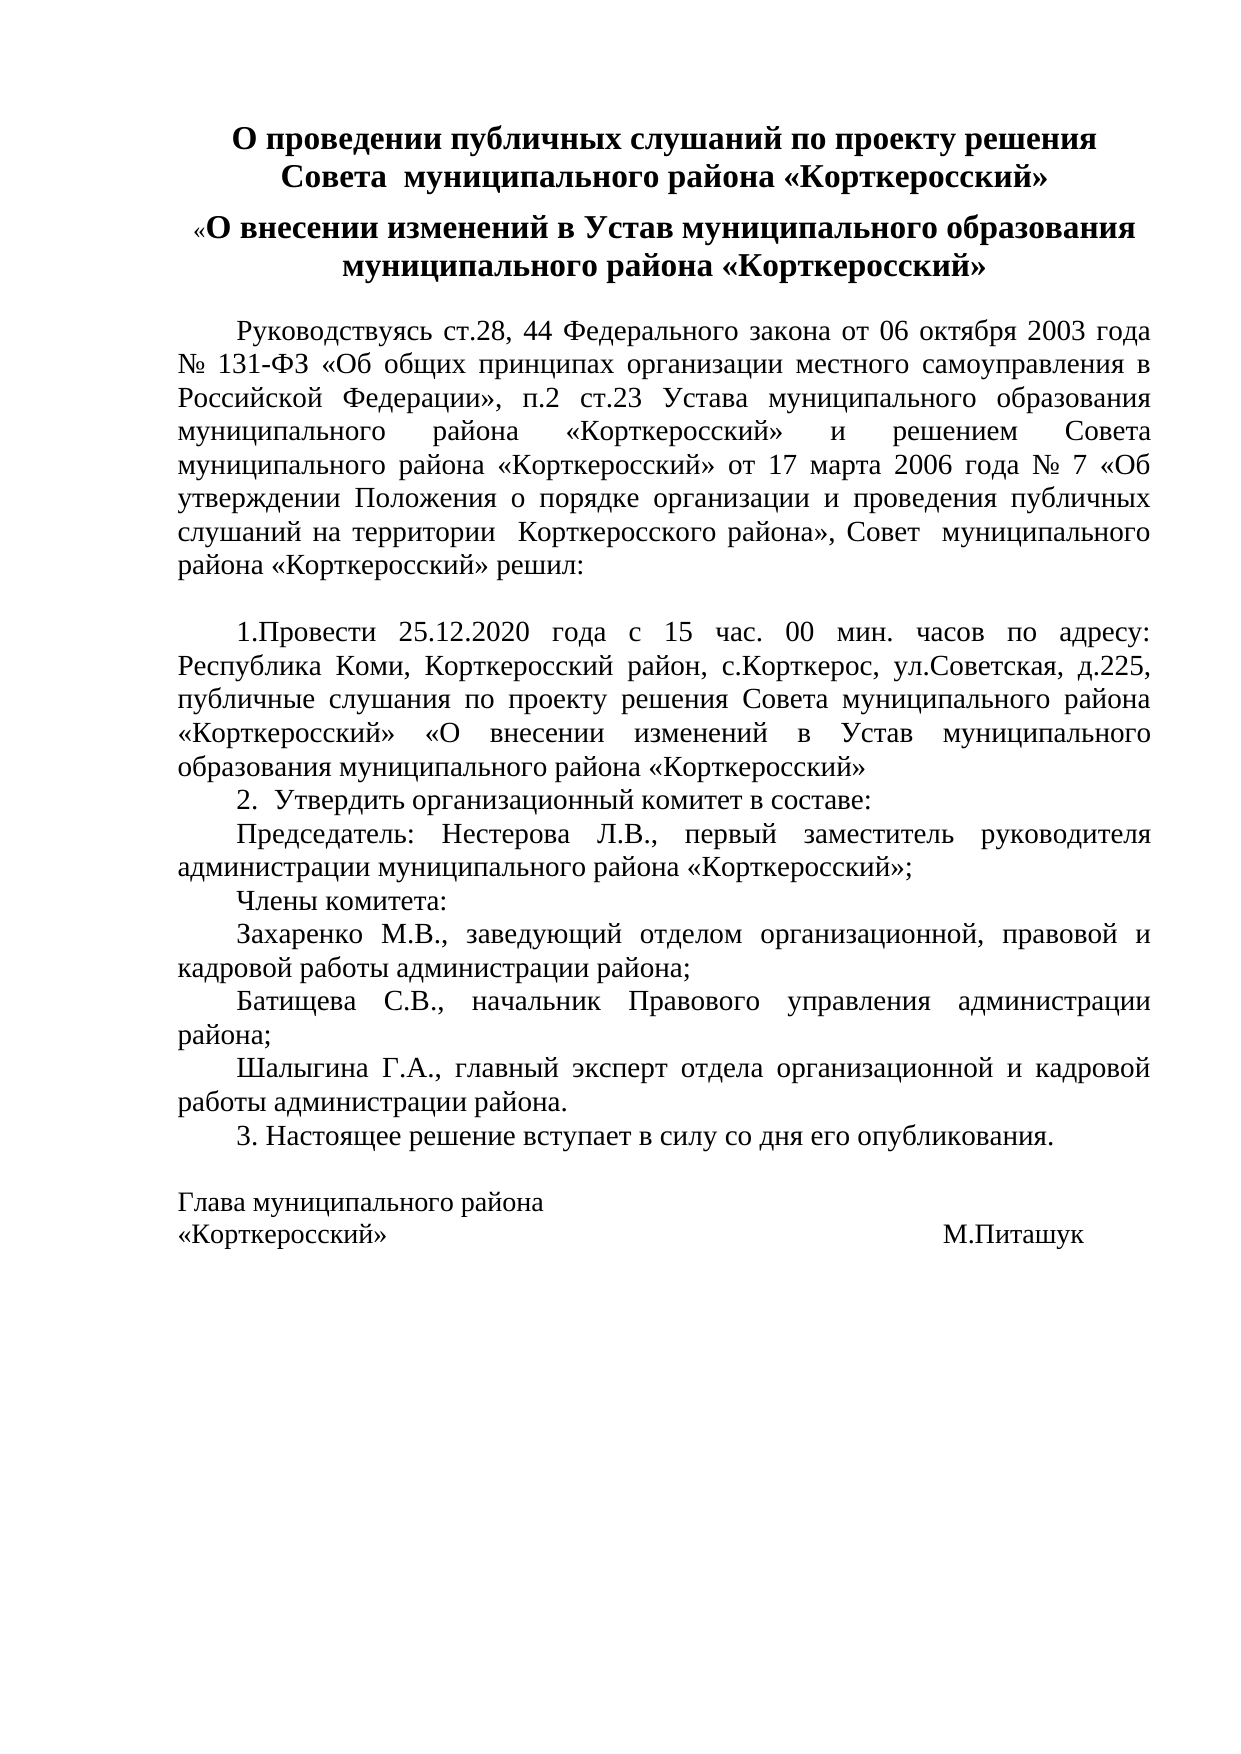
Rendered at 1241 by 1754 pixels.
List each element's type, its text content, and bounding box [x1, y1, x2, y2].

text Шалыгина Г.А., главный эксперт отдела организационной и кадровой работы администрации района. [177, 1051, 1152, 1118]
subtitle О проведении публичных слушаний по проекту решения Совета муниципального района «Корткеросский» [177, 118, 1152, 195]
text «О внесении изменений в Устав муниципального образования муниципального района «Корткеросский» [177, 207, 1152, 284]
text Руководствуясь ст.28, 44 Федерального закона от 06 октября 2003 года № 131-ФЗ «Об общих принципах организации местного самоуправления в Российской Федерации», п.2 ст.23 Устава муниципального образования муниципального района «Корткеросский» и решением Совета муниципального района «Корткеросский» от 17 марта 2006 года № 7 «Об утверждении Положения о порядке организации и проведения публичных слушаний на территории Корткеросского района», Совет муниципального района «Корткеросский» решил: [177, 313, 1152, 581]
text 1.Провести 25.12.2020 года с 15 час. 00 мин. часов по адресу: Республика Коми, Корткеросский район, с.Корткерос, ул.Советская, д.225, публичные слушания по проекту решения Совета муниципального района «Корткеросский» «О внесении изменений в Устав муниципального образования муниципального района «Корткеросский» [177, 614, 1152, 782]
list Утвердить организационный комитет в составе: [236, 782, 1152, 816]
text Члены комитета: [177, 883, 1152, 916]
text Председатель: Нестерова Л.В., первый заместитель руководителя администрации муниципального района «Корткеросский»; [177, 816, 1152, 883]
text Захаренко М.В., заведующий отделом организационной, правовой и кадровой работы администрации района; [177, 916, 1152, 983]
text Глава муниципального района [177, 1185, 1152, 1217]
text «Корткеросский» М.Питашук [177, 1217, 1152, 1249]
text 3. Настоящее решение вступает в силу со дня его опубликования. [236, 1118, 1152, 1151]
text Батищева С.В., начальник Правового управления администрации района; [177, 983, 1152, 1051]
